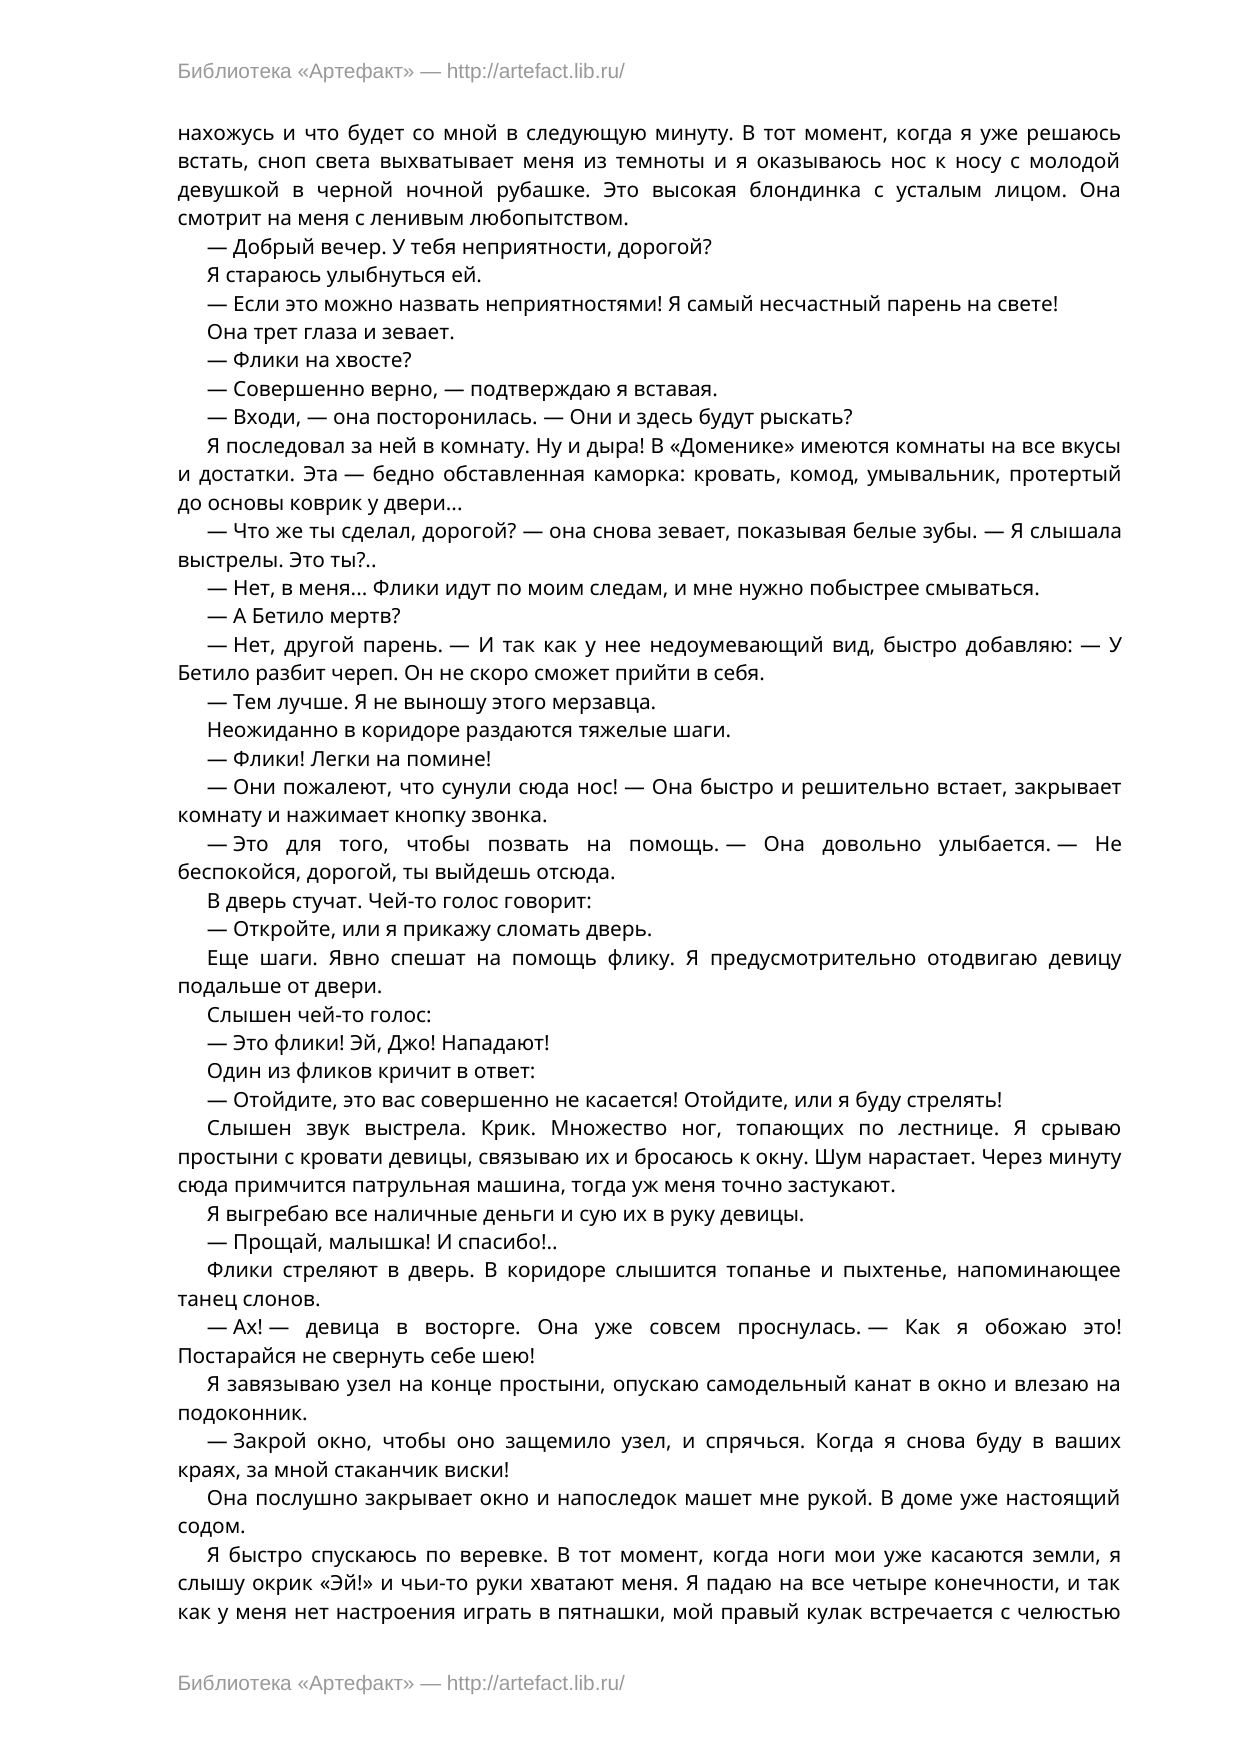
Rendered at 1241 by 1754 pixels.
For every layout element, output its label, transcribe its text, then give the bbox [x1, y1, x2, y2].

text — Прощай, малышка! И спасибо!.. [177, 1227, 1122, 1256]
text — Флики на хвосте? [177, 346, 1122, 374]
text Я последовал за ней в комнату. Ну и дыра! В «Доменике» имеются комнаты на все вкусы и достатки. Эта — бедно обставленная каморка: кровать, комод, умывальник, протертый до основы коврик у двери... [177, 431, 1122, 516]
text Я стараюсь улыбнуться ей. [177, 260, 1122, 289]
text — Совершенно верно, — подтверждаю я вставая. [177, 374, 1122, 402]
text — Они пожалеют, что сунули сюда нос! — Она быстро и решительно встает, закрывает комнату и нажимает кнопку звонка. [177, 772, 1122, 829]
text — Закрой окно, чтобы оно защемило узел, и спрячься. Когда я снова буду в ваших краях, за мной стаканчик виски! [177, 1426, 1122, 1483]
text — А Бетило мертв? [177, 602, 1122, 630]
text — Входи, — она посторонилась. — Они и здесь будут рыскать? [177, 402, 1122, 431]
text — Ах! — девица в восторге. Она уже совсем проснулась. — Как я обожаю это! Постарайся не свернуть себе шею! [177, 1312, 1122, 1369]
text — Добрый вечер. У тебя неприятности, дорогой? [177, 232, 1122, 260]
text — Отойдите, это вас совершенно не касается! Отойдите, или я буду стрелять! [177, 1085, 1122, 1113]
text Она трет глаза и зевает. [177, 317, 1122, 346]
text Неожиданно в коридоре раздаются тяжелые шаги. [177, 715, 1122, 744]
text — Тем лучше. Я не выношу этого мерзавца. [177, 687, 1122, 715]
text Она послушно закрывает окно и напоследок машет мне рукой. В доме уже настоящий содом. [177, 1483, 1122, 1540]
text — Это флики! Эй, Джо! Нападают! [177, 1028, 1122, 1057]
text Флики стреляют в дверь. В коридоре слышится топанье и пыхтенье, напоминающее танец слонов. [177, 1256, 1122, 1312]
text — Флики! Легки на помине! [177, 744, 1122, 772]
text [177, 1540, 1122, 1625]
text В дверь стучат. Чей-то голос говорит: [177, 886, 1122, 914]
text Еще шаги. Явно спешат на помощь флику. Я предусмотрительно отодвигаю девицу подальше от двери. [177, 943, 1122, 1000]
text — Это для того, чтобы позвать на помощь. — Она довольно улыбается. — Не беспокойся, дорогой, ты выйдешь отсюда. [177, 829, 1122, 886]
text — Нет, в меня... Флики идут по моим следам, и мне нужно побыстрее смываться. [177, 573, 1122, 602]
text Я завязываю узел на конце простыни, опускаю самодельный канат в окно и влезаю на подоконник. [177, 1369, 1122, 1426]
text Слышен звук выстрела. Крик. Множество ног, топающих по лестнице. Я срываю простыни с кровати девицы, связываю их и бросаюсь к окну. Шум нарастает. Через минуту сюда примчится патрульная машина, тогда уж меня точно застукают. [177, 1113, 1122, 1199]
text Я выгребаю все наличные деньги и сую их в руку девицы. [177, 1199, 1122, 1227]
text Слышен чей-то голос: [177, 1000, 1122, 1028]
text Один из фликов кричит в ответ: [177, 1057, 1122, 1085]
text — Что же ты сделал, дорогой? — она снова зевает, показывая белые зубы. — Я слышала выстрелы. Это ты?.. [177, 516, 1122, 573]
text — Откройте, или я прикажу сломать дверь. [177, 914, 1122, 943]
text — Если это можно назвать неприятностями! Я самый несчастный парень на свете! [177, 289, 1122, 317]
text — Нет, другой парень. — И так как у нее недоумевающий вид, быстро добавляю: — У Бетило разбит череп. Он не скоро сможет прийти в себя. [177, 630, 1122, 687]
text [177, 118, 1122, 232]
